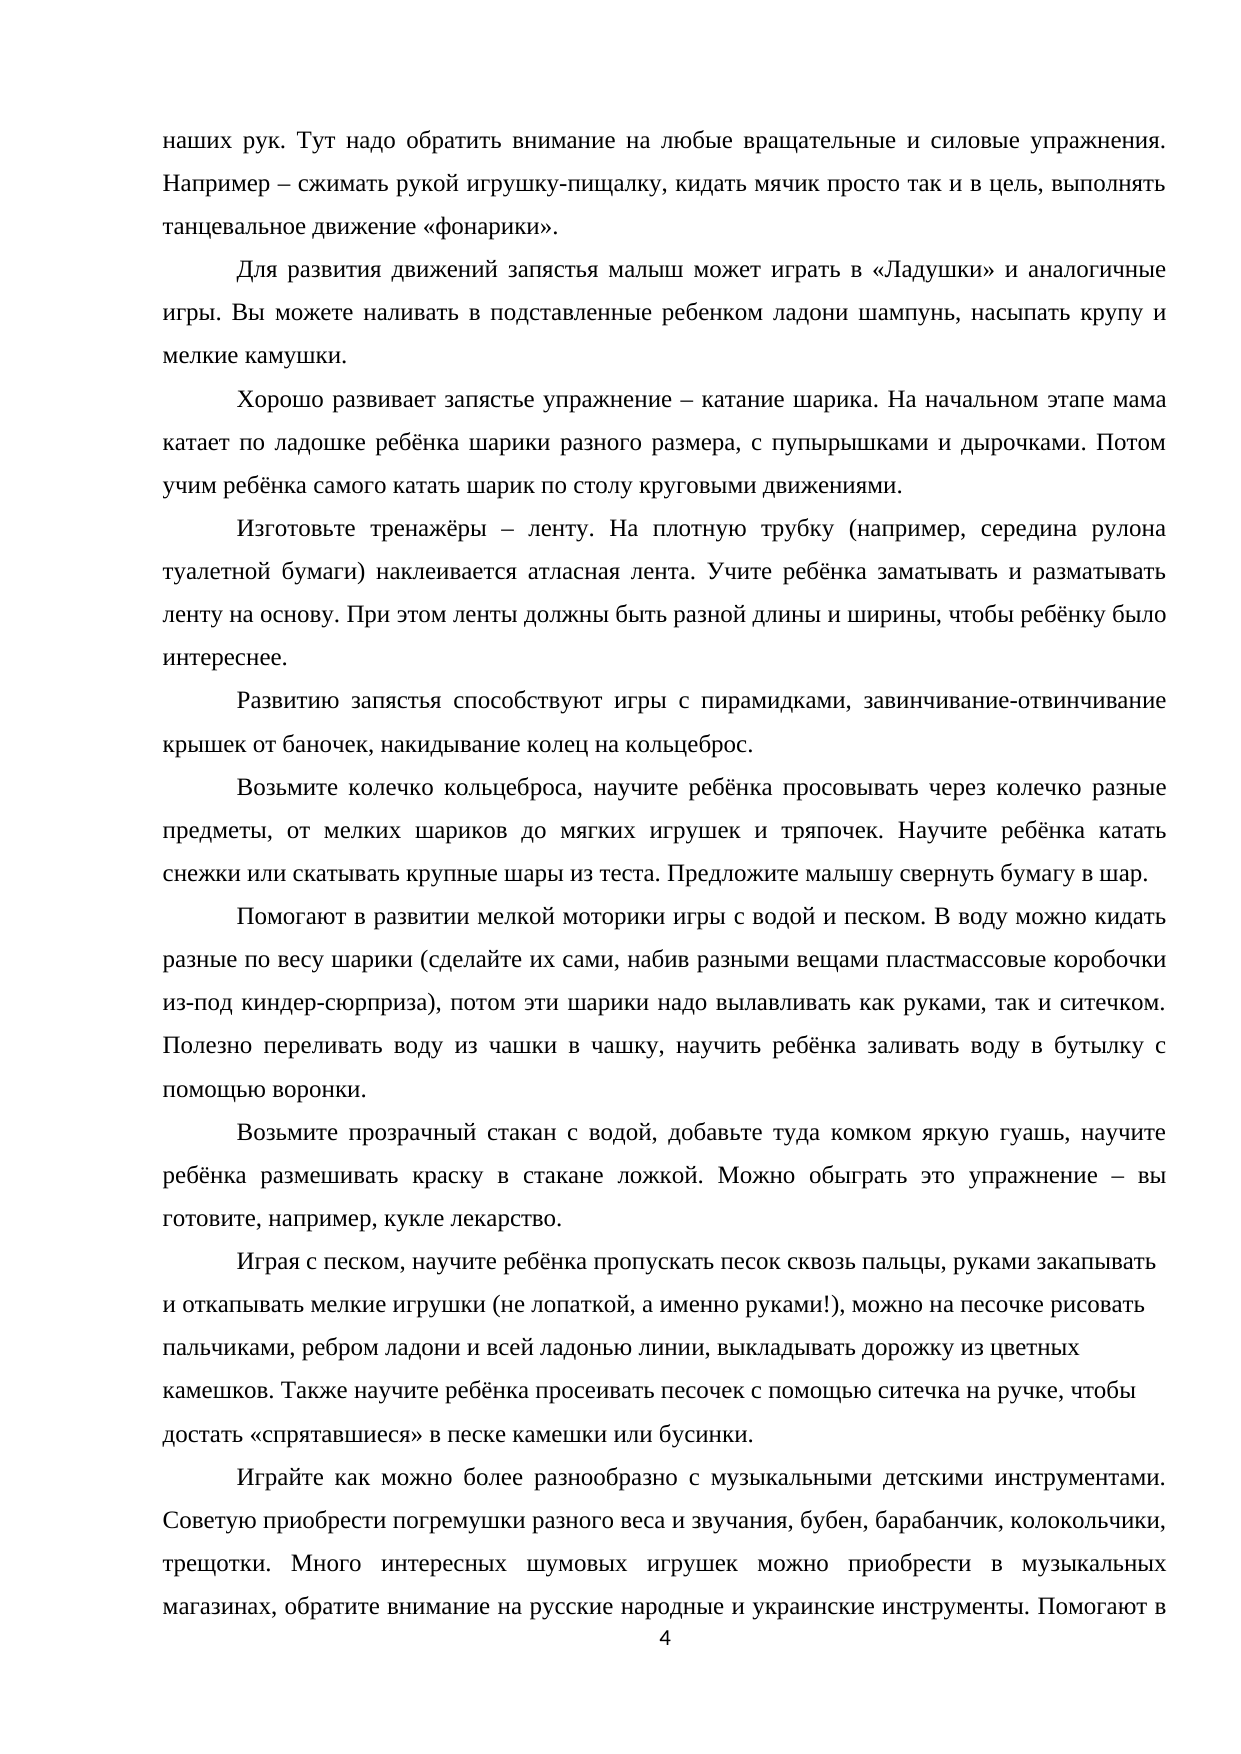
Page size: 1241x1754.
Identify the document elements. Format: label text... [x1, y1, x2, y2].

text Играя с песком, научите ребёнка пропускать песок сквозь пальцы, руками закапывать и откапывать мелкие игрушки (не лопаткой, а именно руками!), можно на песочке рисовать пальчиками, ребром ладони и всей ладонью линии, выкладывать дорожку из цветных камешков. Также научите ребёнка просеивать песочек с помощью ситечка на ручке, чтобы достать «спрятавшиеся» в песке камешки или бусинки. [162, 1246, 1167, 1447]
text Помогают в развитии мелкой моторики игры с водой и песком. В воду можно кидать разные по весу шарики (сделайте их сами, набив разными вещами пластмассовые коробочки из-под киндер-сюрприза), потом эти шарики надо вылавливать как руками, так и ситечком. Полезно переливать воду из чашки в чашку, научить ребёнка заливать воду в бутылку с помощью воронки. [162, 901, 1167, 1102]
text Изготовьте тренажёры – ленту. На плотную трубку (например, середина рулона туалетной бумаги) наклеивается атласная лента. Учите ребёнка заматывать и разматывать ленту на основу. При этом ленты должны быть разной длины и ширины, чтобы ребёнку было интереснее. [162, 513, 1167, 671]
text Возьмите прозрачный стакан с водой, добавьте туда комком яркую гуашь, научите ребёнка размешивать краску в стакане ложкой. Можно обыграть это упражнение – вы готовите, например, кукле лекарство. [162, 1117, 1167, 1232]
text Хорошо развивает запястье упражнение – катание шарика. На начальном этапе мама катает по ладошке ребёнка шарики разного размера, с пупырышками и дырочками. Потом учим ребёнка самого катать шарик по столу круговыми движениями. [162, 384, 1167, 499]
text Развитию запястья способствуют игры с пирамидками, завинчивание-отвинчивание крышек от баночек, накидывание колец на кольцеброс. [162, 686, 1167, 757]
text Для развития движений запястья малыш может играть в «Ладушки» и аналогичные игры. Вы можете наливать в подставленные ребенком ладони шампунь, насыпать крупу и мелкие камушки. [162, 254, 1167, 369]
text Возьмите колечко кольцеброса, научите ребёнка просовывать через колечко разные предметы, от мелких шариков до мягких игрушек и тряпочек. Научите ребёнка катать снежки или скатывать крупные шары из теста. Предложите малышу свернуть бумагу в шар. [162, 772, 1167, 887]
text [162, 125, 1167, 240]
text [162, 1462, 1167, 1620]
